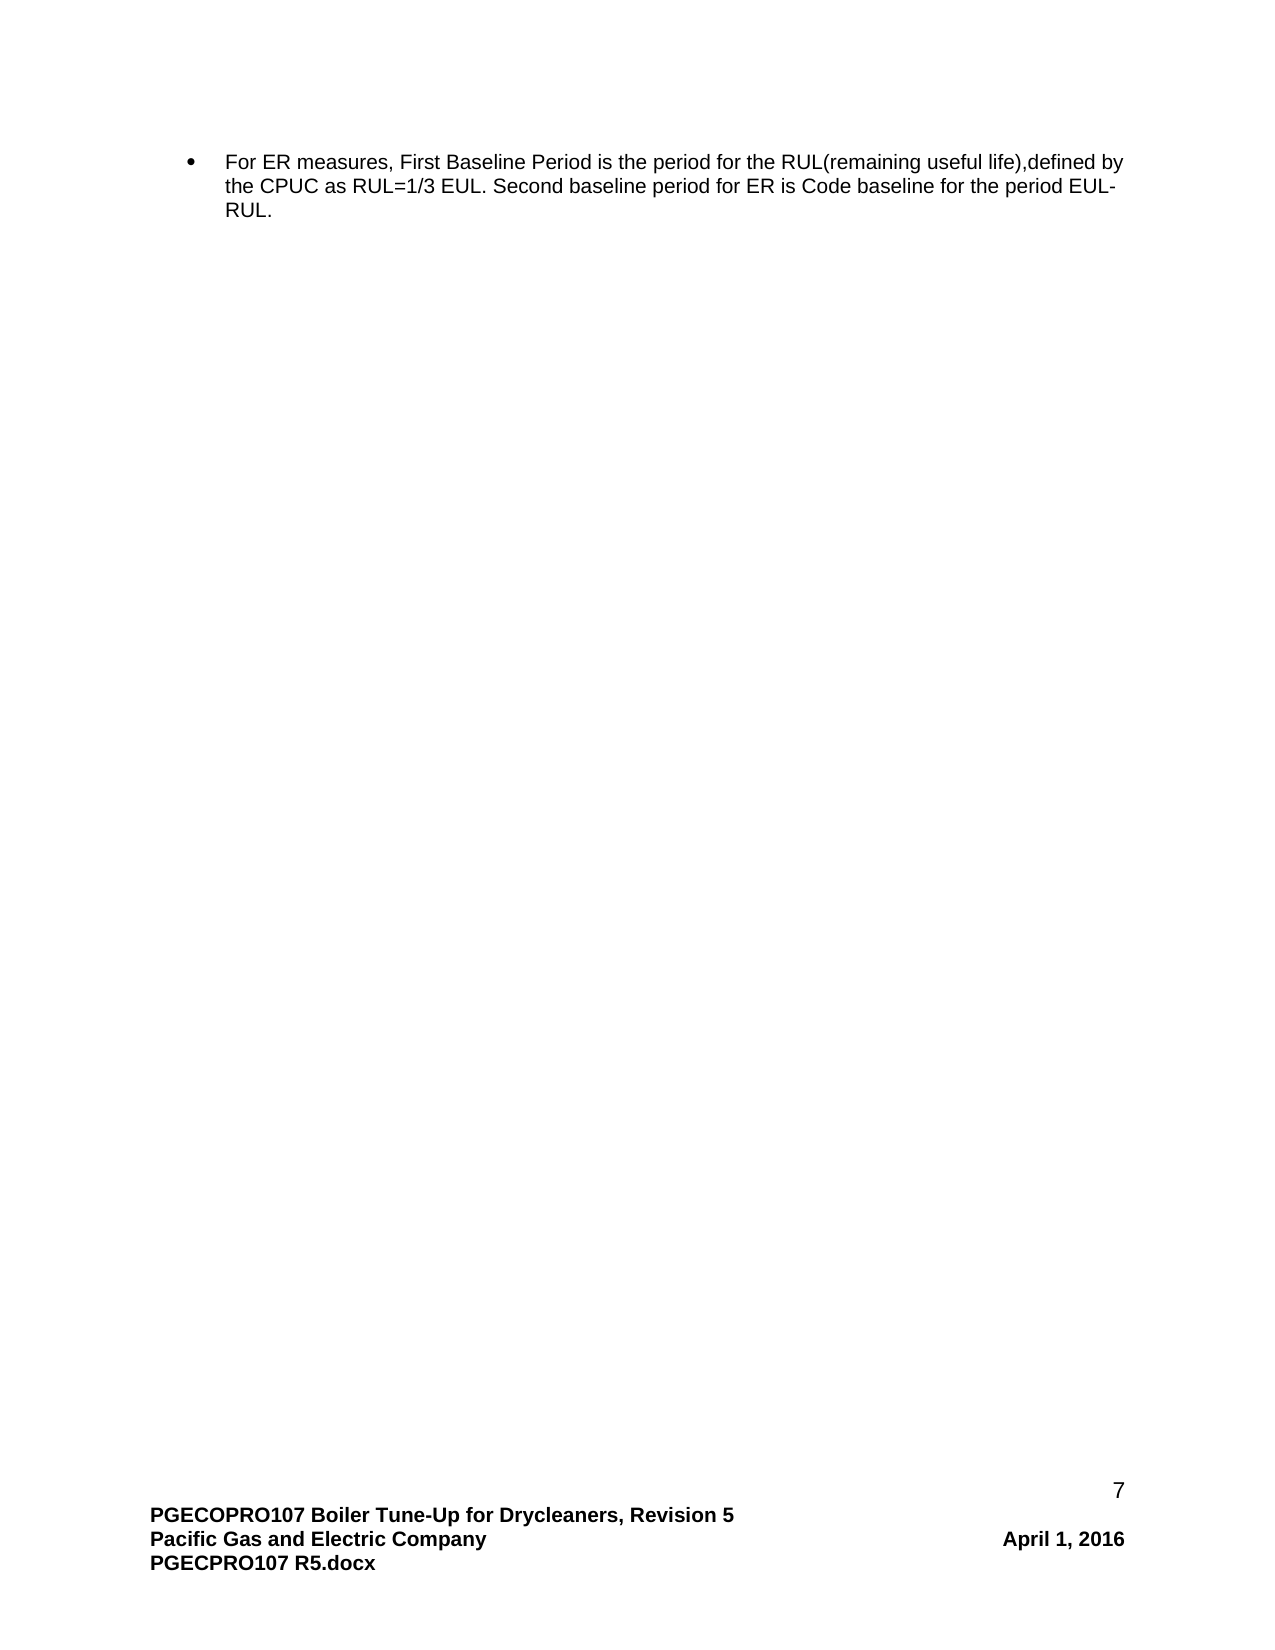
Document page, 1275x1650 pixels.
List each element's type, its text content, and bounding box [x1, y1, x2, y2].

list For ER measures, First Baseline Period is the period for the RUL(remaining useful life),defined by the CPUC as RUL=1/3 EUL. Second baseline period for ER is Code baseline for the period EUL-RUL. [187, 150, 1125, 222]
